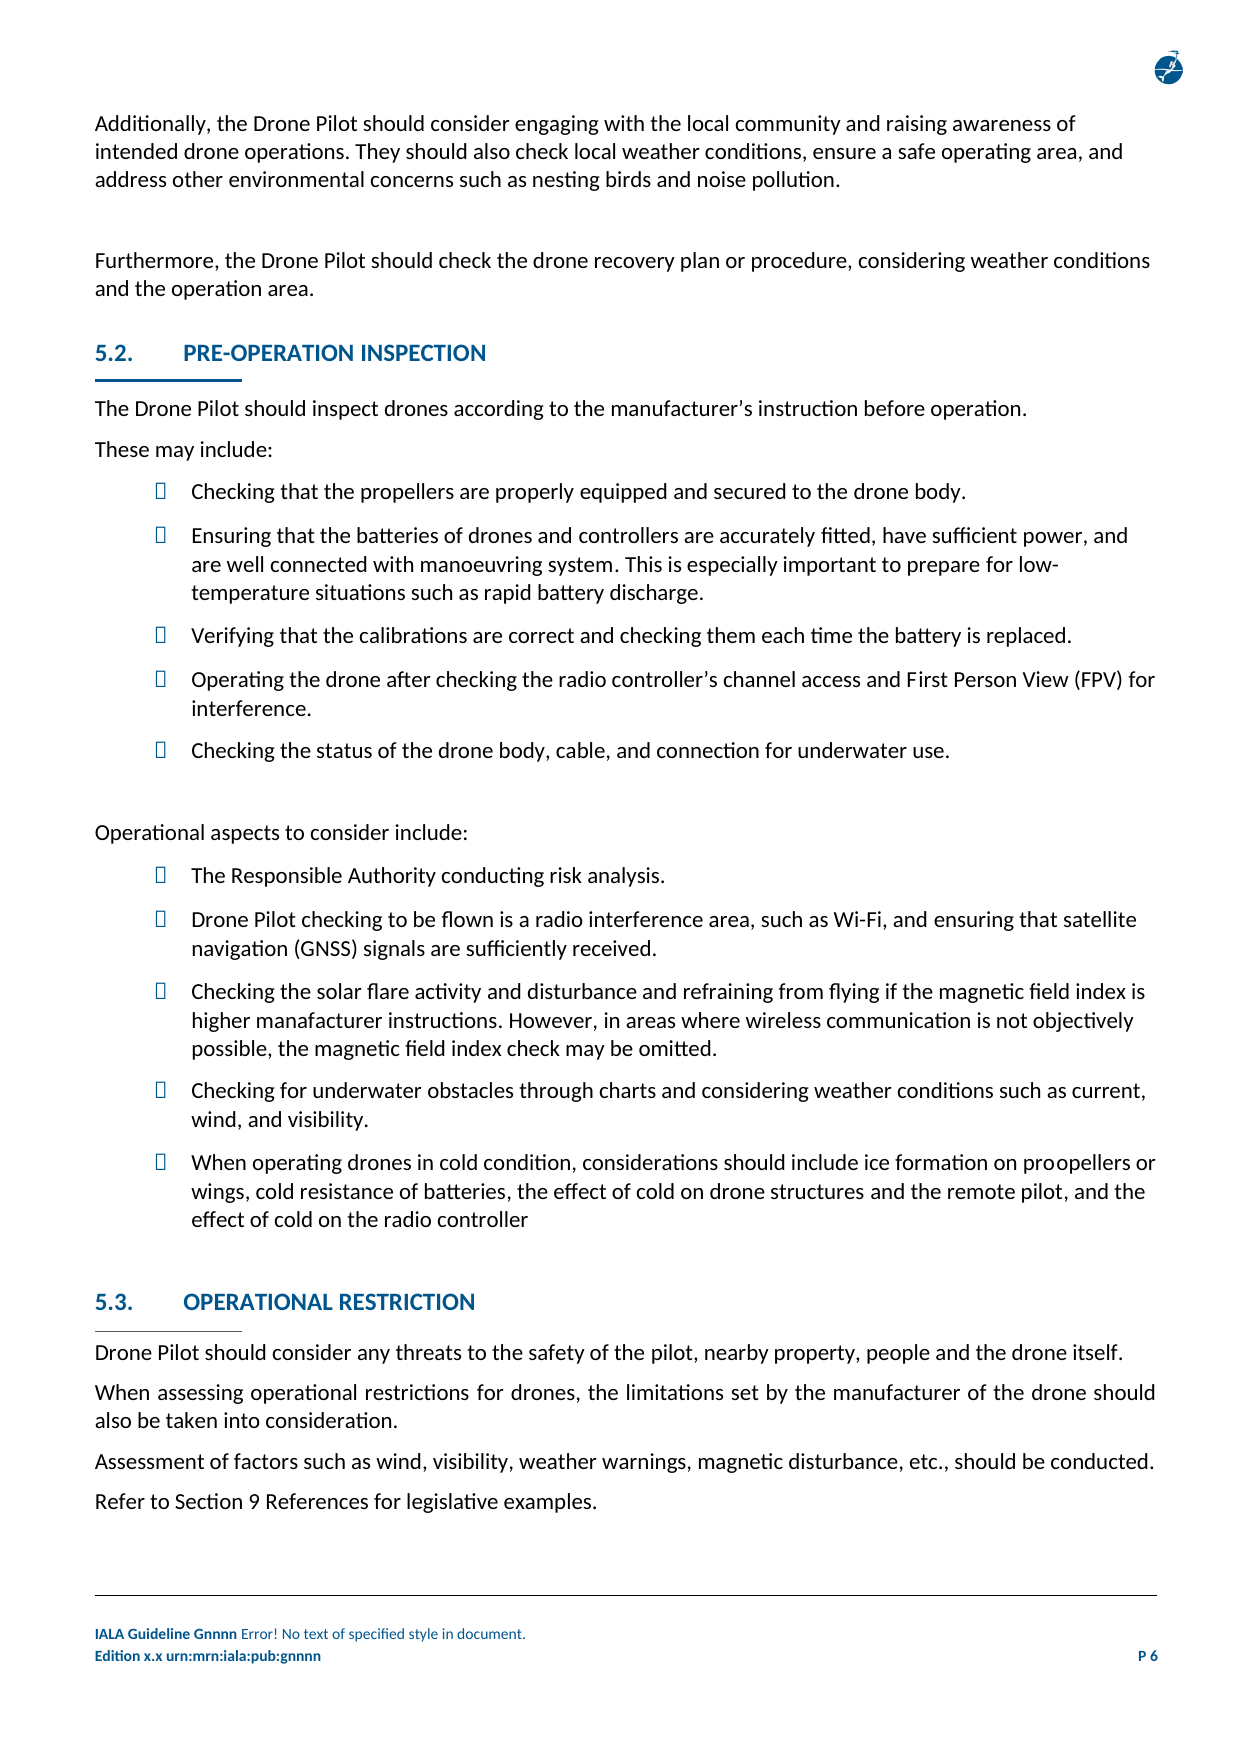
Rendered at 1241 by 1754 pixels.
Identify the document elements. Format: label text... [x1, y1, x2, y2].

list Verifying that the calibrations are correct and checking them each time the battery is replaced. [153, 619, 1157, 650]
list Checking that the propellers are properly equipped and secured to the drone body. [153, 475, 1157, 506]
text Additionally, the Drone Pilot should consider engaging with the local community and raising awareness of intended drone operations. They should also check local weather conditions, ensure a safe operating area, and address other environmental concerns such as nesting birds and noise pollution. [94, 109, 1157, 193]
picture [1123, 0, 1241, 119]
text Operational aspects to consider include: [94, 818, 1157, 847]
text Drone Pilot should consider any threats to the safety of the pilot, nearby property, people and the drone itself. [94, 1338, 1157, 1366]
subtitle pre-operation inspection [94, 338, 1157, 368]
text When assessing operational restrictions for drones, the limitations set by the manufacturer of the drone should also be taken into consideration. [94, 1378, 1157, 1434]
list Operating the drone after checking the radio controller’s channel access and First Person View (FPV) for interference. [153, 662, 1157, 722]
text These may include: [94, 435, 1157, 463]
text The Drone Pilot should inspect drones according to the manufacturer’s instruction before operation. [94, 394, 1157, 422]
list Checking for underwater obstacles through charts and considering weather conditions such as current, wind, and visibility. [153, 1074, 1157, 1134]
text Assessment of factors such as wind, visibility, weather warnings, magnetic disturbance, etc., should be conducted. [94, 1447, 1157, 1475]
list When operating drones in cold condition, considerations should include ice formation on proopellers or wings, cold resistance of batteries, the effect of cold on drone structures and the remote pilot, and the effect of cold on the radio controller [153, 1146, 1157, 1233]
subtitle operational restriction [94, 1286, 1157, 1317]
list Checking the solar flare activity and disturbance and refraining from flying if the magnetic field index is higher manafacturer instructions. However, in areas where wireless communication is not objectively possible, the magnetic field index check may be omitted. [153, 974, 1157, 1062]
text Furthermore, the Drone Pilot should check the drone recovery plan or procedure, considering weather conditions and the operation area. [94, 246, 1157, 302]
list Checking the status of the drone body, cable, and connection for underwater use. [153, 734, 1157, 766]
list Ensuring that the batteries of drones and controllers are accurately fitted, have sufficient power, and are well connected with manoeuvring system. This is especially important to prepare for low-temperature situations such as rapid battery discharge. [153, 519, 1157, 606]
text Refer to Section 9 References for legislative examples. [94, 1487, 1157, 1515]
list Drone Pilot checking to be flown is a radio interference area, such as Wi-Fi, and ensuring that satellite navigation (GNSS) signals are sufficiently received. [153, 903, 1157, 962]
list The Responsible Authority conducting risk analysis. [153, 859, 1157, 890]
